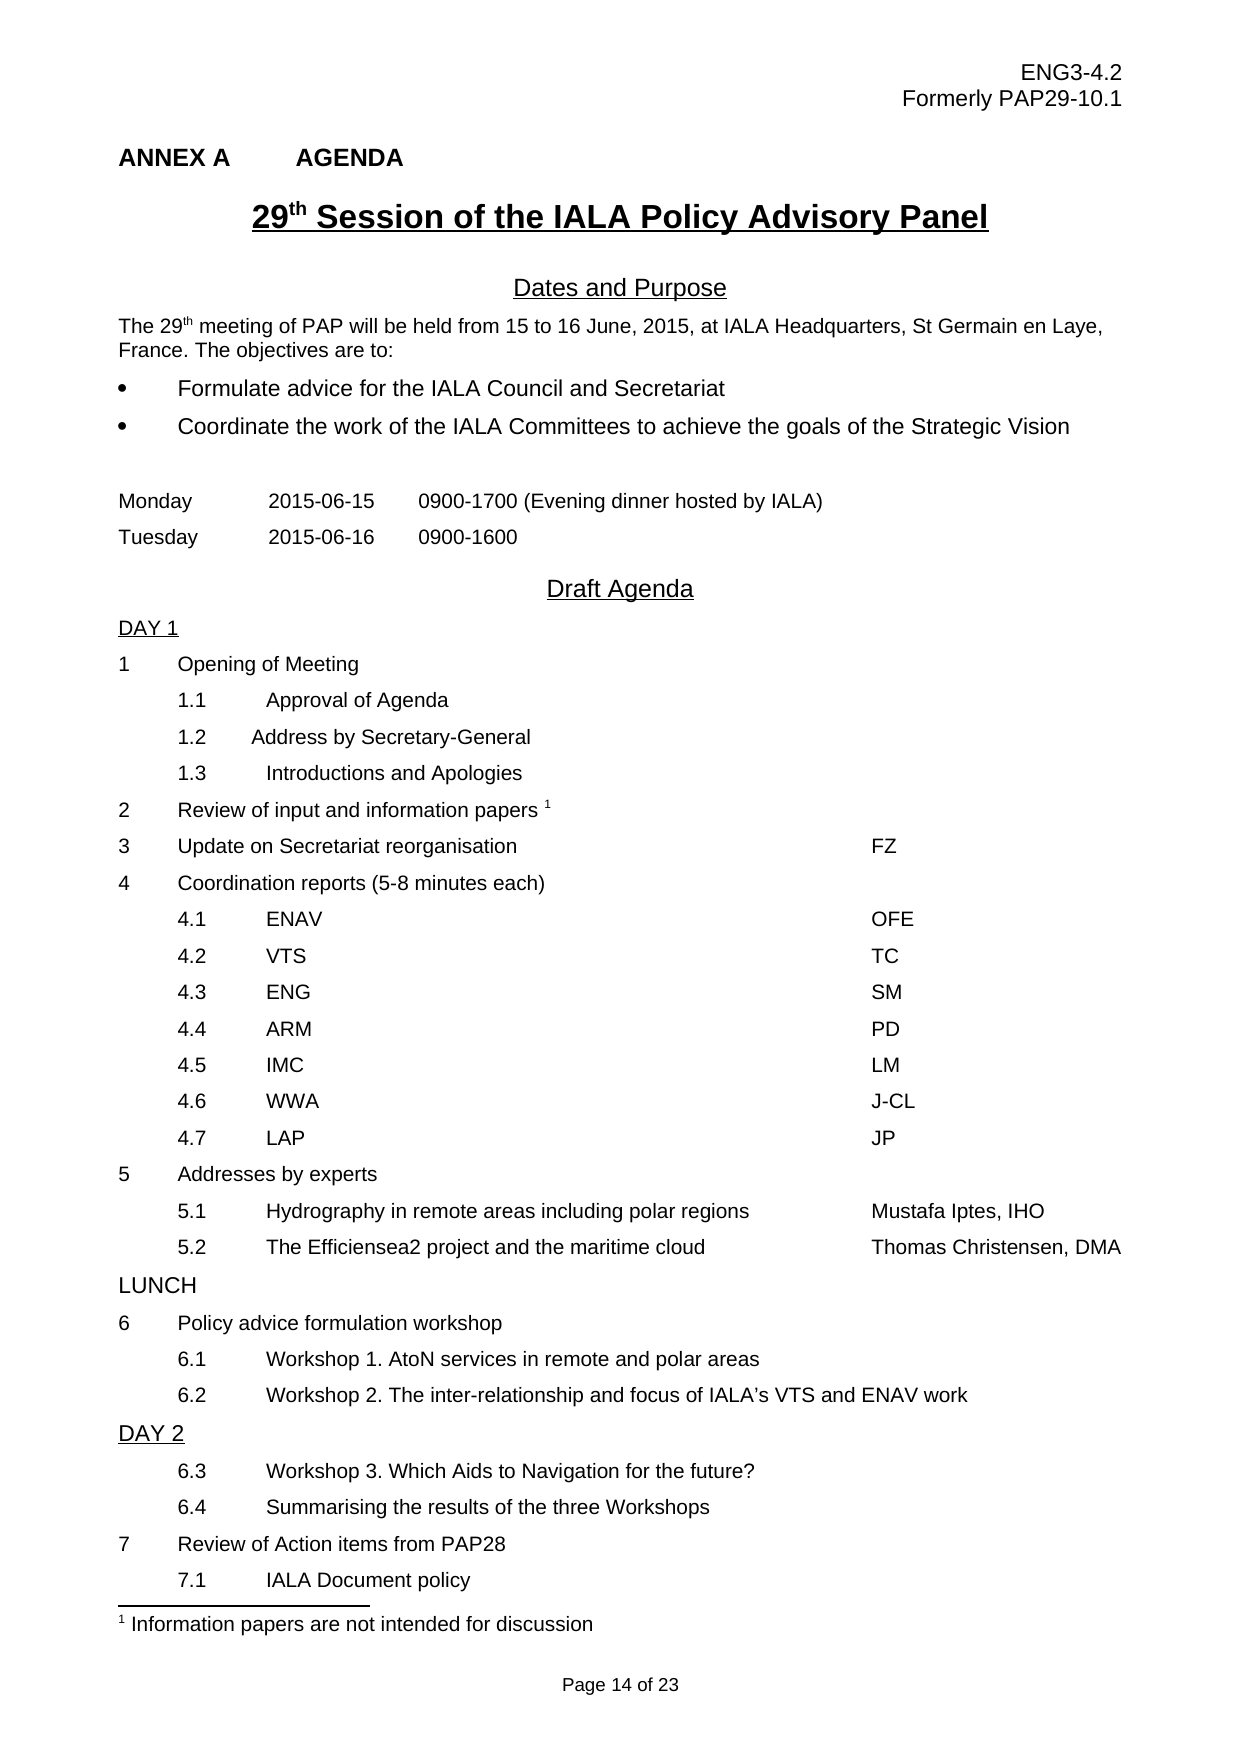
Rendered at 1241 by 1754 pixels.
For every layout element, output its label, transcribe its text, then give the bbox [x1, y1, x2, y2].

list Update on Secretariat reorganisation FZ [118, 834, 1122, 858]
text Monday 2015-06-15 0900-1700 (Evening dinner hosted by IALA) [118, 489, 1122, 513]
list DAY 2 [118, 1420, 1122, 1446]
text Draft Agenda [118, 574, 1122, 603]
list ENAV OFE [177, 907, 1122, 931]
list Coordination reports (5-8 minutes each) [118, 871, 1122, 894]
list ENG SM [177, 980, 1122, 1004]
list Hydrography in remote areas including polar regions Mustafa Iptes, IHO [177, 1199, 1122, 1223]
list Review of input and information papers [118, 798, 1122, 822]
list Workshop 3. Which Aids to Navigation for the future? [177, 1459, 1122, 1483]
list Approval of Agenda [177, 688, 1122, 712]
list LUNCH [118, 1272, 1122, 1298]
text Formulate advice for the IALA Council and Secretariat [118, 374, 1122, 401]
text Agenda [118, 143, 1122, 172]
list Address by Secretary-General [177, 725, 1122, 749]
list Summarising the results of the three Workshops [177, 1495, 1122, 1519]
text 29th Session of the IALA Policy Advisory Panel [118, 197, 1122, 235]
list LAP JP [177, 1126, 1122, 1150]
list Review of Action items from PAP28 [118, 1532, 1122, 1556]
list Workshop 1. AtoN services in remote and polar areas [177, 1347, 1122, 1371]
text Dates and Purpose [118, 273, 1122, 302]
list Addresses by experts [118, 1162, 1122, 1186]
text Tuesday 2015-06-16 0900-1600 [118, 525, 1122, 549]
list IMC LM [177, 1053, 1122, 1077]
list DAY 1 [118, 615, 1122, 639]
list Opening of Meeting [118, 652, 1122, 676]
list IALA Document policy [177, 1568, 1122, 1592]
list Policy advice formulation workshop [118, 1310, 1122, 1334]
list Introductions and Apologies [177, 761, 1122, 785]
list Workshop 2. The inter-relationship and focus of IALA’s VTS and ENAV work [177, 1383, 1122, 1407]
text The 29th meeting of PAP will be held from 15 to 16 June, 2015, at IALA Headquarters, St Germain en Laye, France. The objectives are to: [118, 314, 1122, 362]
list WWA J-CL [177, 1089, 1122, 1113]
list The Efficiensea2 project and the maritime cloud Thomas Christensen, DMA [177, 1235, 1122, 1259]
list VTS TC [177, 943, 1122, 967]
text Coordinate the work of the IALA Committees to achieve the goals of the Strategic Vision [118, 413, 1122, 440]
list ARM PD [177, 1016, 1122, 1040]
